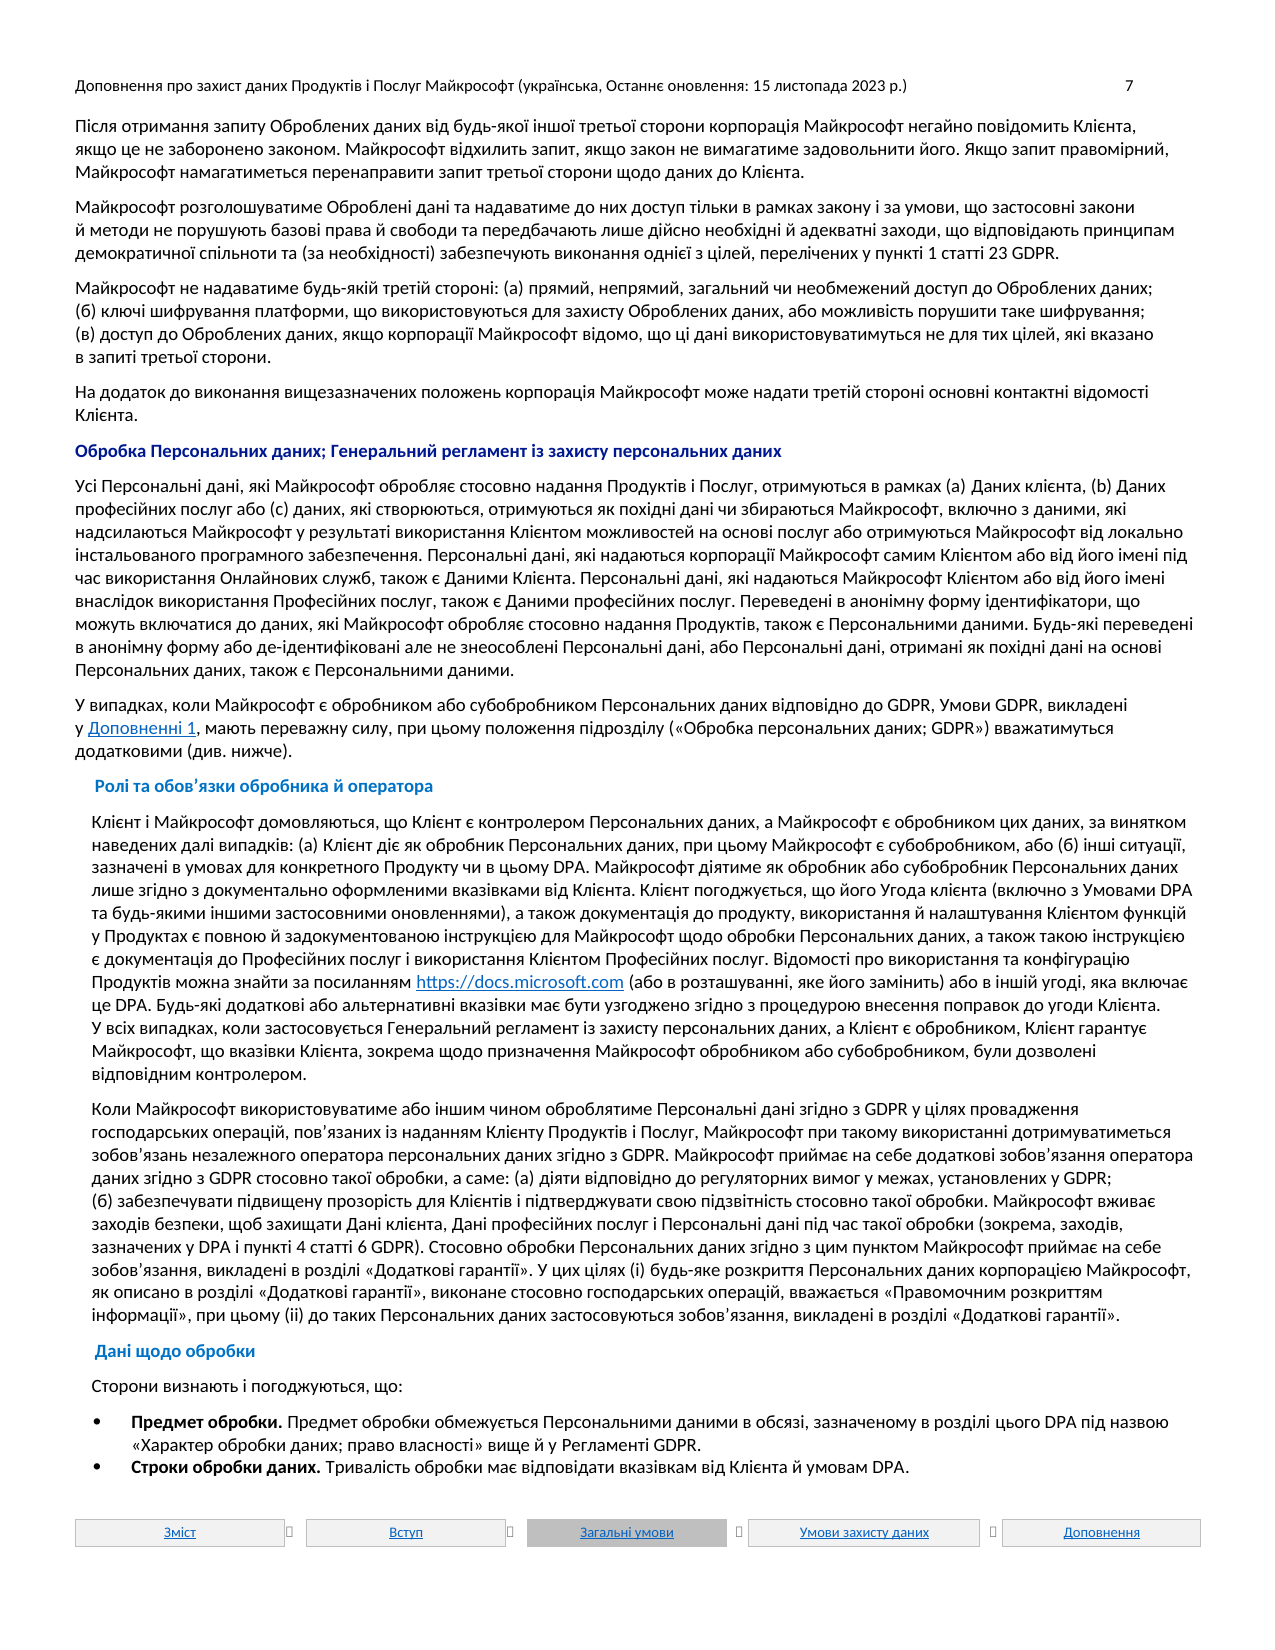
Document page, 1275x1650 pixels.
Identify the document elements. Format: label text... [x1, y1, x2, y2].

list Майкрософт розголошуватиме Оброблені дані та надаватиме до них доступ тільки в рамках закону і за умови, що застосовні закони й методи не порушують базові права й свободи та передбачають лише дійсно необхідні й адекватні заходи, що відповідають принципам демократичної спільноти та (за необхідності) забезпечують виконання однієї з цілей, перелічених у пункті 1 статті 23 GDPR. [75, 195, 1200, 264]
list Усі Персональні дані, які Майкрософт обробляє стосовно надання Продуктів і Послуг, отримуються в рамках (a) Даних клієнта, (b) Даних професійних послуг або (c) даних, які створюються, отримуються як похідні дані чи збираються Майкрософт, включно з даними, які надсилаються Майкрософт у результаті використання Клієнтом можливостей на основі послуг або отримуються Майкрософт від локально інстальованого програмного забезпечення. Персональні дані, які надаються корпорації Майкрософт самим Клієнтом або від його імені під час використання Онлайнових служб, також є Даними Клієнта. Персональні дані, які надаються Майкрософт Клієнтом або від його імені внаслідок використання Професійних послуг, також є Даними професійних послуг. Переведені в анонімну форму ідентифікатори, що можуть включатися до даних, які Майкрософт обробляє стосовно надання Продуктів, також є Персональними даними. Будь-які переведені в анонімну форму або де-ідентифіковані але не знеособлені Персональні дані, або Персональні дані, отримані як похідні дані на основі Персональних даних, також є Персональними даними. [75, 474, 1200, 681]
list Сторони визнають і погоджуються, що: [91, 1374, 1200, 1397]
subtitle Обробка Персональних даних; Генеральний регламент із захисту персональних даних [75, 439, 1200, 462]
list Предмет обробки. Предмет обробки обмежується Персональними даними в обсязі, зазначеному в розділі цього DPA під назвою «Характер обробки даних; право власності» вище й у Регламенті GDPR. [94, 1410, 1200, 1456]
list На додаток до виконання вищезазначених положень корпорація Майкрософт може надати третій стороні основні контактні відомості Клієнта. [75, 381, 1200, 427]
list Дані щодо обробки [94, 1339, 1200, 1362]
list Ролі та обов’язки обробника й оператора [94, 774, 1200, 797]
list У випадках, коли Майкрософт є обробником або субобробником Персональних даних відповідно до GDPR, Умови GDPR, викладені у Доповненні 1, мають переважну силу, при цьому положення підрозділу («Обробка персональних даних; GDPR») вважатимуться додатковими (див. нижче). [75, 693, 1200, 762]
list Строки обробки даних. Тривалість обробки має відповідати вказівкам від Клієнта й умовам DPA. [94, 1456, 1200, 1479]
list Після отримання запиту Оброблених даних від будь-якої іншої третьої сторони корпорація Майкрософт негайно повідомить Клієнта, якщо це не заборонено законом. Майкрософт відхилить запит, якщо закон не вимагатиме задовольнити його. Якщо запит правомірний, Майкрософт намагатиметься перенаправити запит третьої сторони щодо даних до Клієнта. [75, 114, 1200, 183]
list Коли Майкрософт використовуватиме або іншим чином оброблятиме Персональні дані згідно з GDPR у цілях провадження господарських операцій, пов’язаних із наданням Клієнту Продуктів і Послуг, Майкрософт при такому використанні дотримуватиметься зобов’язань незалежного оператора персональних даних згідно з GDPR. Майкрософт приймає на себе додаткові зобов’язання оператора даних згідно з GDPR стосовно такої обробки, а саме: (а) діяти відповідно до регуляторних вимог у межах, установлених у GDPR; (б) забезпечувати підвищену прозорість для Клієнтів і підтверджувати свою підзвітність стосовно такої обробки. Майкрософт вживає заходів безпеки, щоб захищати Дані клієнта, Дані професійних послуг і Персональні дані під час такої обробки (зокрема, заходів, зазначених у DPA і пункті 4 статті 6 GDPR). Стосовно обробки Персональних даних згідно з цим пунктом Майкрософт приймає на себе зобов’язання, викладені в розділі «Додаткові гарантії». У цих цілях (i) будь-яке розкриття Персональних даних корпорацією Майкрософт, як описано в розділі «Додаткові гарантії», виконане стосовно господарських операцій, вважається «Правомочним розкриттям інформації», при цьому (ii) до таких Персональних даних застосовуються зобов’язання, викладені в розділі «Додаткові гарантії». [91, 1097, 1200, 1327]
list Майкрософт не надаватиме будь-якій третій стороні: (а) прямий, непрямий, загальний чи необмежений доступ до Оброблених даних; (б) ключі шифрування платформи, що використовуються для захисту Оброблених даних, або можливість порушити таке шифрування; (в) доступ до Оброблених даних, якщо корпорації Майкрософт відомо, що ці дані використовуватимуться не для тих цілей, які вказано в запиті третьої сторони. [75, 277, 1200, 368]
list Клієнт і Майкрософт домовляються, що Клієнт є контролером Персональних даних, а Майкрософт є обробником цих даних, за винятком наведених далі випадків: (а) Клієнт діє як обробник Персональних даних, при цьому Майкрософт є субобробником, або (б) інші ситуації, зазначені в умовах для конкретного Продукту чи в цьому DPA. Майкрософт діятиме як обробник або субобробник Персональних даних лише згідно з документально оформленими вказівками від Клієнта. Клієнт погоджується, що його Угода клієнта (включно з Умовами DPA та будь-якими іншими застосовними оновленнями), а також документація до продукту, використання й налаштування Клієнтом функцій у Продуктах є повною й задокументованою інструкцією для Майкрософт щодо обробки Персональних даних, а також такою інструкцією є документація до Професійних послуг і використання Клієнтом Професійних послуг. Відомості про використання та конфігурацію Продуктів можна знайти за посиланням https://docs.microsoft.com (або в розташуванні, яке його замінить) або в іншій угоді, яка включає це DPA. Будь-які додаткові або альтернативні вказівки має бути узгоджено згідно з процедурою внесення поправок до угоди Клієнта. У всіх випадках, коли застосовується Генеральний регламент із захисту персональних даних, а Клієнт є обробником, Клієнт гарантує Майкрософт, що вказівки Клієнта, зокрема щодо призначення Майкрософт обробником або субобробником, були дозволені відповідним контролером. [91, 810, 1200, 1085]
